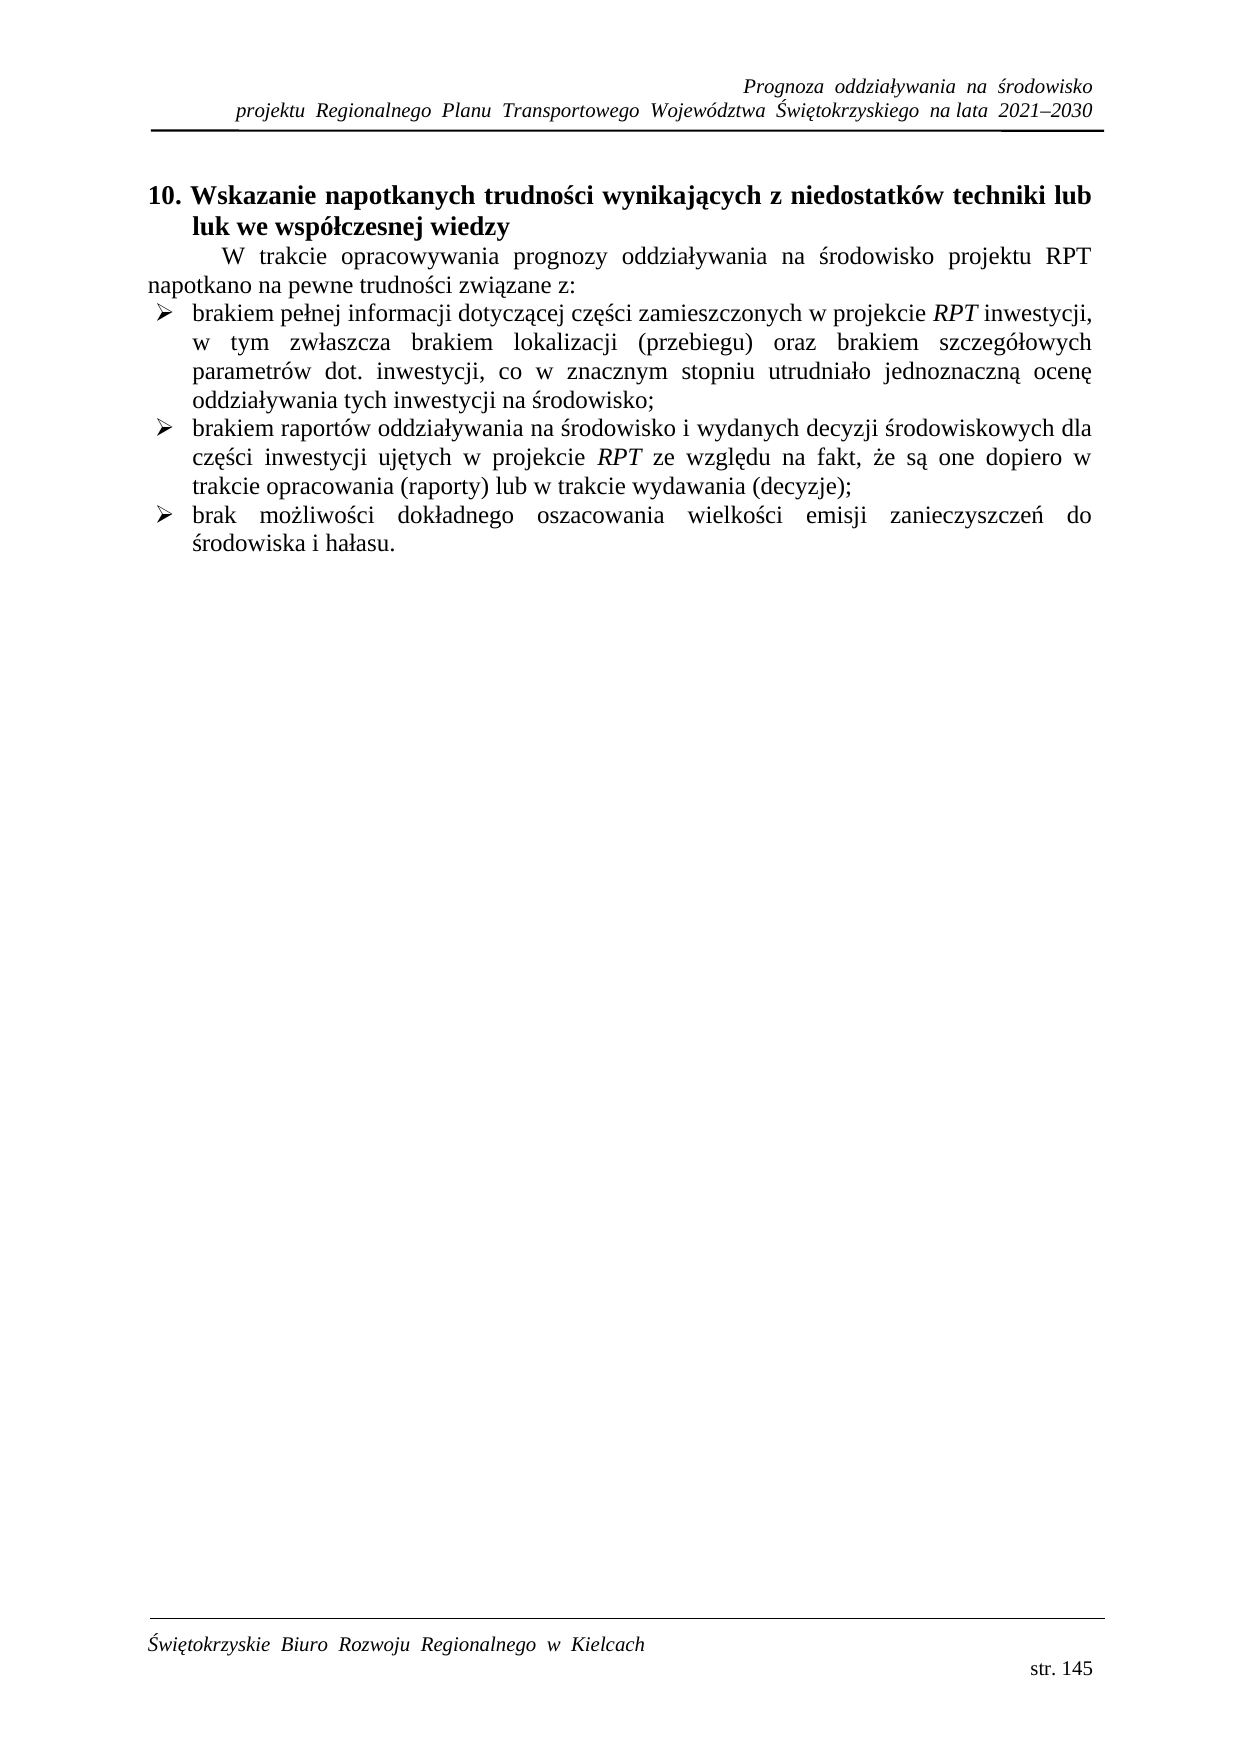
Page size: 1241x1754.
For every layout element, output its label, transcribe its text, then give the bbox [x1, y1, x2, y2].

list brakiem raportów oddziaływania na środowisko i wydanych decyzji środowiskowych dla części inwestycji ujętych w projekcie RPT ze względu na fakt, że są one dopiero w trakcie opracowania (raporty) lub w trakcie wydawania (decyzje); [154, 413, 1093, 500]
text W trakcie opracowywania prognozy oddziaływania na środowisko projektu RPT napotkano na pewne trudności związane z: [148, 241, 1093, 298]
list brak możliwości dokładnego oszacowania wielkości emisji zanieczyszczeń do środowiska i hałasu. [154, 500, 1093, 557]
list brakiem pełnej informacji dotyczącej części zamieszczonych w projekcie RPT inwestycji, w tym zwłaszcza brakiem lokalizacji (przebiegu) oraz brakiem szczegółowych parametrów dot. inwestycji, co w znacznym stopniu utrudniało jednoznaczną ocenę oddziaływania tych inwestycji na środowisko; [154, 298, 1093, 413]
text 10. Wskazanie napotkanych trudności wynikających z niedostatków techniki lub luk we współczesnej wiedzy [148, 179, 1093, 241]
